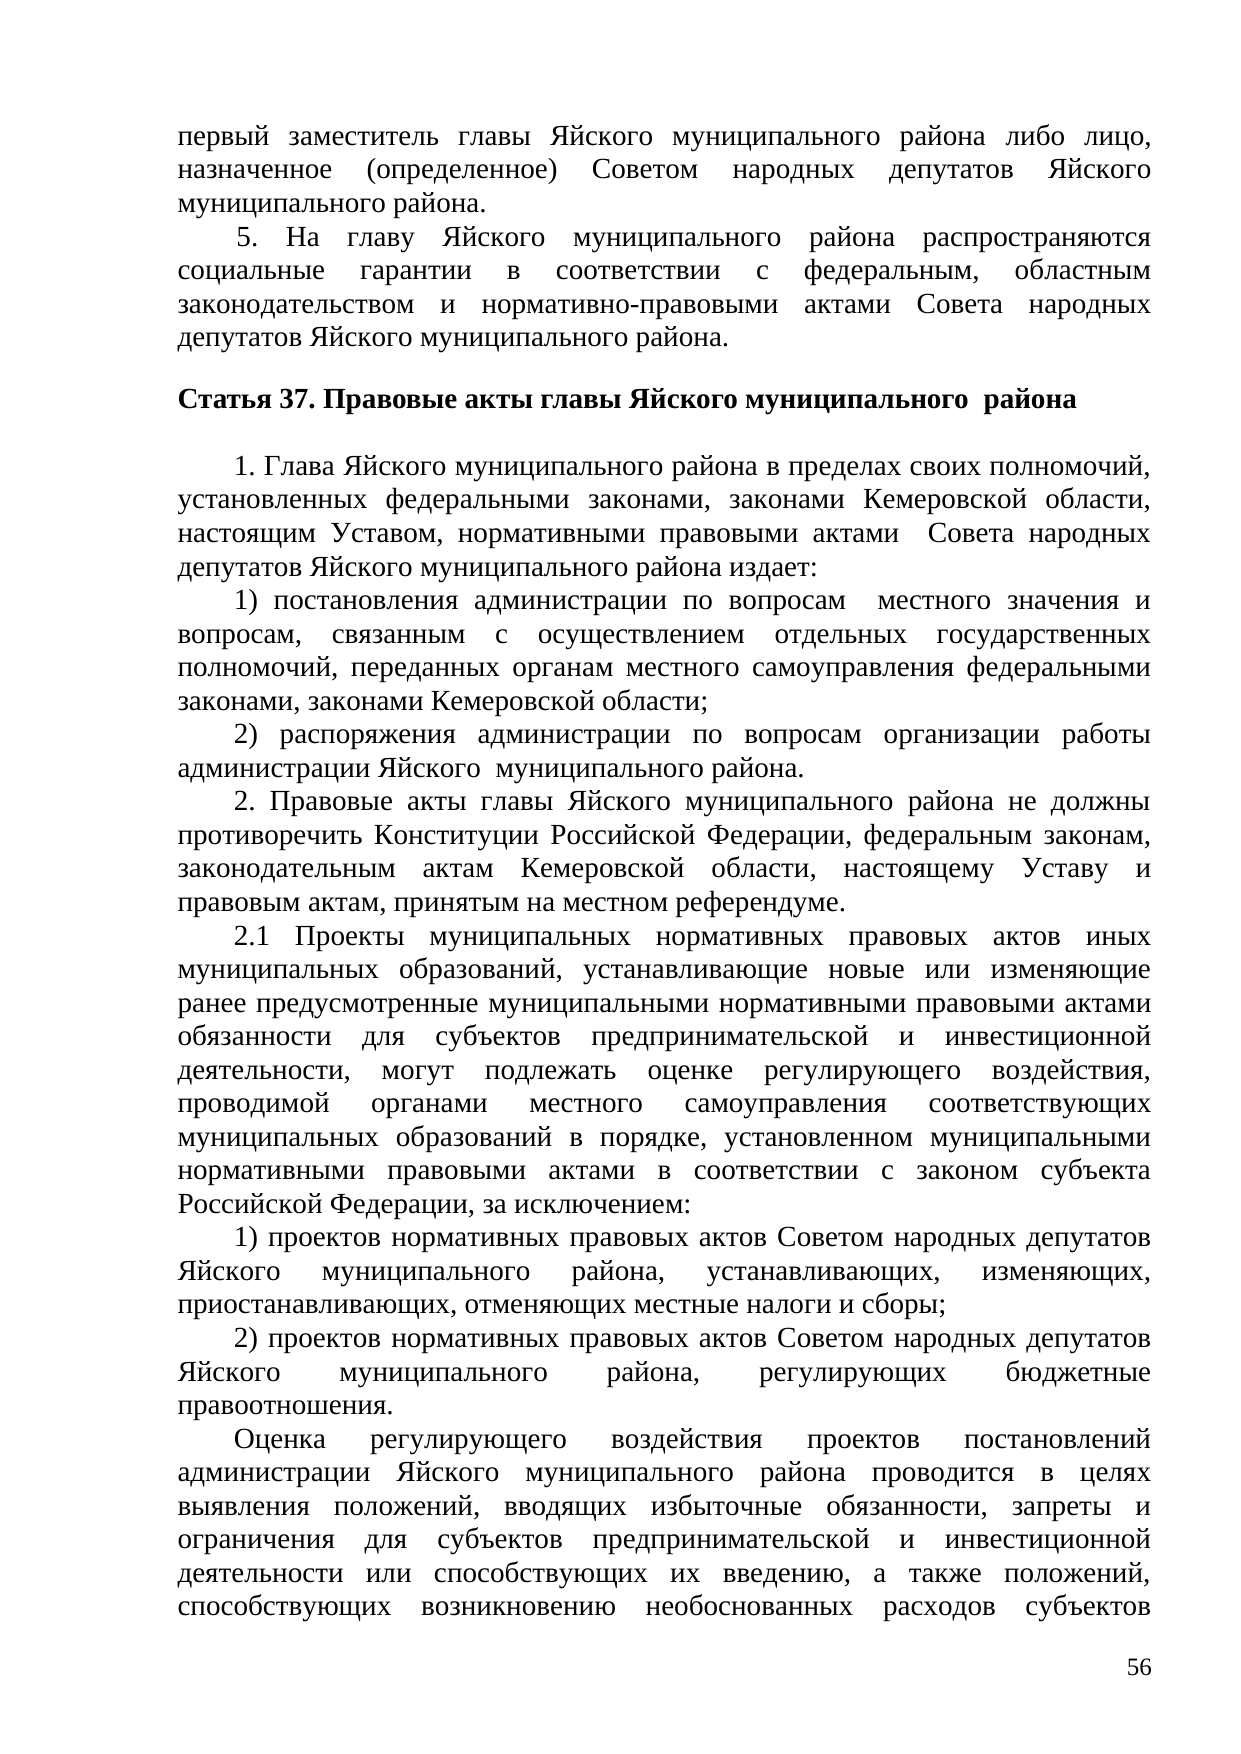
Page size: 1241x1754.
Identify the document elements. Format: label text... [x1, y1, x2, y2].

text 1) проектов нормативных правовых актов Советом народных депутатов Яйского муниципального района, устанавливающих, изменяющих, приостанавливающих, отменяющих местные налоги и сборы; [177, 1219, 1152, 1320]
text Статья 37. Правовые акты главы Яйского муниципального района [177, 381, 1152, 414]
text 2. Правовые акты главы Яйского муниципального района не должны противоречить Конституции Российской Федерации, федеральным законам, законодательным актам Кемеровской области, настоящему Уставу и правовым актам, принятым на местном референдуме. [177, 783, 1152, 918]
text 1) постановления администрации по вопросам местного значения и вопросам, связанным с осуществлением отдельных государственных полномочий, переданных органам местного самоуправления федеральными законами, законами Кемеровской области; [177, 582, 1152, 716]
text 1. Глава Яйского муниципального района в пределах своих полномочий, установленных федеральными законами, законами Кемеровской области, настоящим Уставом, нормативными правовыми актами Совета народных депутатов Яйского муниципального района издает: [177, 448, 1152, 582]
text 2.1 Проекты муниципальных нормативных правовых актов иных муниципальных образований, устанавливающие новые или изменяющие ранее предусмотренные муниципальными нормативными правовыми актами обязанности для субъектов предпринимательской и инвестиционной деятельности, могут подлежать оценке регулирующего воздействия, проводимой органами местного самоуправления соответствующих муниципальных образований в порядке, установленном муниципальными нормативными правовыми актами в соответствии с законом субъекта Российской Федерации, за исключением: [177, 918, 1152, 1219]
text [177, 118, 1152, 219]
text 2) проектов нормативных правовых актов Советом народных депутатов Яйского муниципального района, регулирующих бюджетные правоотношения. [177, 1320, 1152, 1421]
text 2) распоряжения администрации по вопросам организации работы администрации Яйского муниципального района. [177, 716, 1152, 783]
text 5. На главу Яйского муниципального района распространяются социальные гарантии в соответствии с федеральным, областным законодательством и нормативно-правовыми актами Совета народных депутатов Яйского муниципального района. [177, 219, 1152, 353]
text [177, 1421, 1152, 1622]
